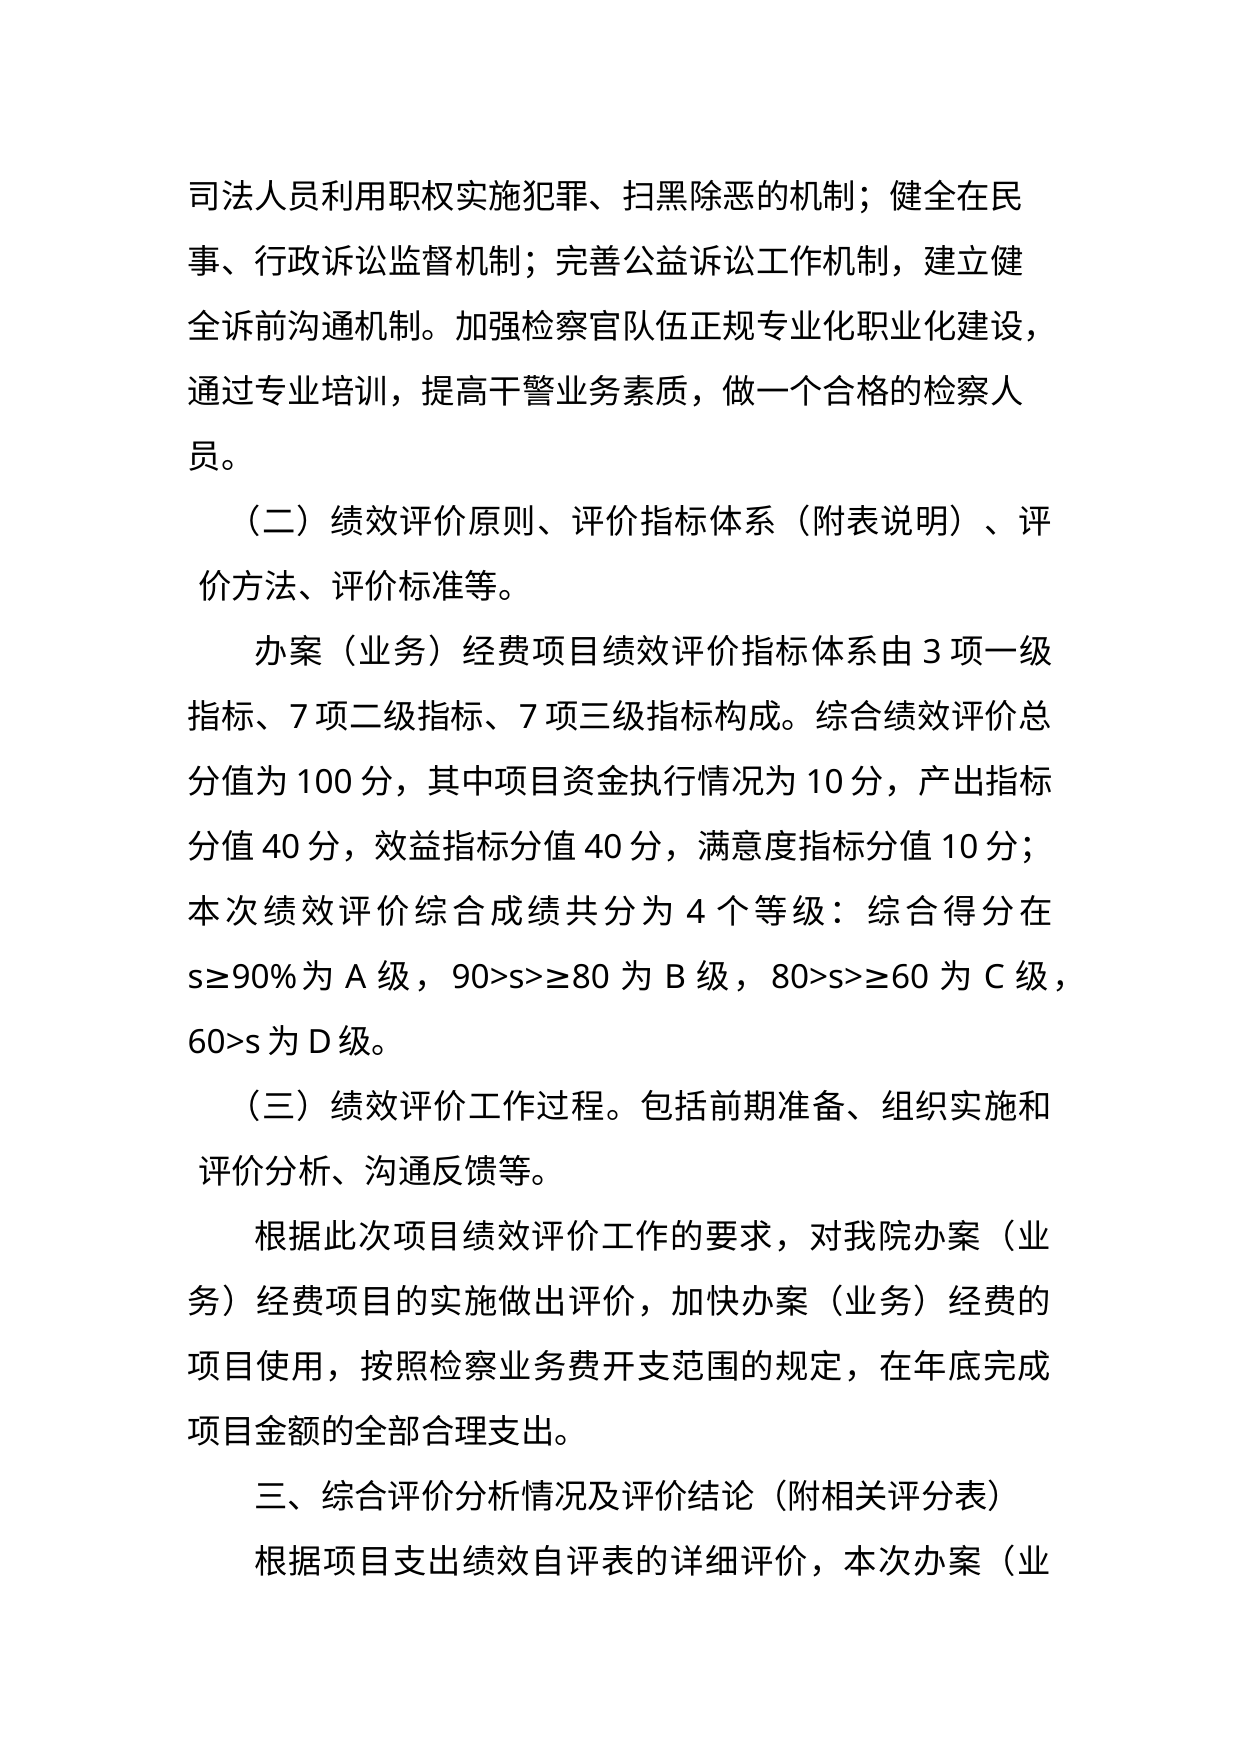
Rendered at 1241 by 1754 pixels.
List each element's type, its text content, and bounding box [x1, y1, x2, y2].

text （三）绩效评价工作过程。包括前期准备、组织实施和评价分析、沟通反馈等。 [187, 1072, 1053, 1202]
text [187, 1527, 1053, 1592]
text 三、综合评价分析情况及评价结论（附相关评分表） [187, 1462, 1053, 1527]
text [187, 162, 1053, 487]
text （二）绩效评价原则、评价指标体系（附表说明）、评价方法、评价标准等。 [187, 487, 1053, 617]
text 办案（业务）经费项目绩效评价指标体系由3项一级指标、7项二级指标、7项三级指标构成。综合绩效评价总分值为100分，其中项目资金执行情况为10分，产出指标分值40分，效益指标分值40分，满意度指标分值10分；本次绩效评价综合成绩共分为4个等级：综合得分在s≥90%为A级，90>s>≥80为B级，80>s>≥60为C级，60>s为D级。 [187, 617, 1053, 1072]
text 根据此次项目绩效评价工作的要求，对我院办案（业务）经费项目的实施做出评价，加快办案（业务）经费的项目使用，按照检察业务费开支范围的规定，在年底完成项目金额的全部合理支出。 [187, 1202, 1053, 1462]
